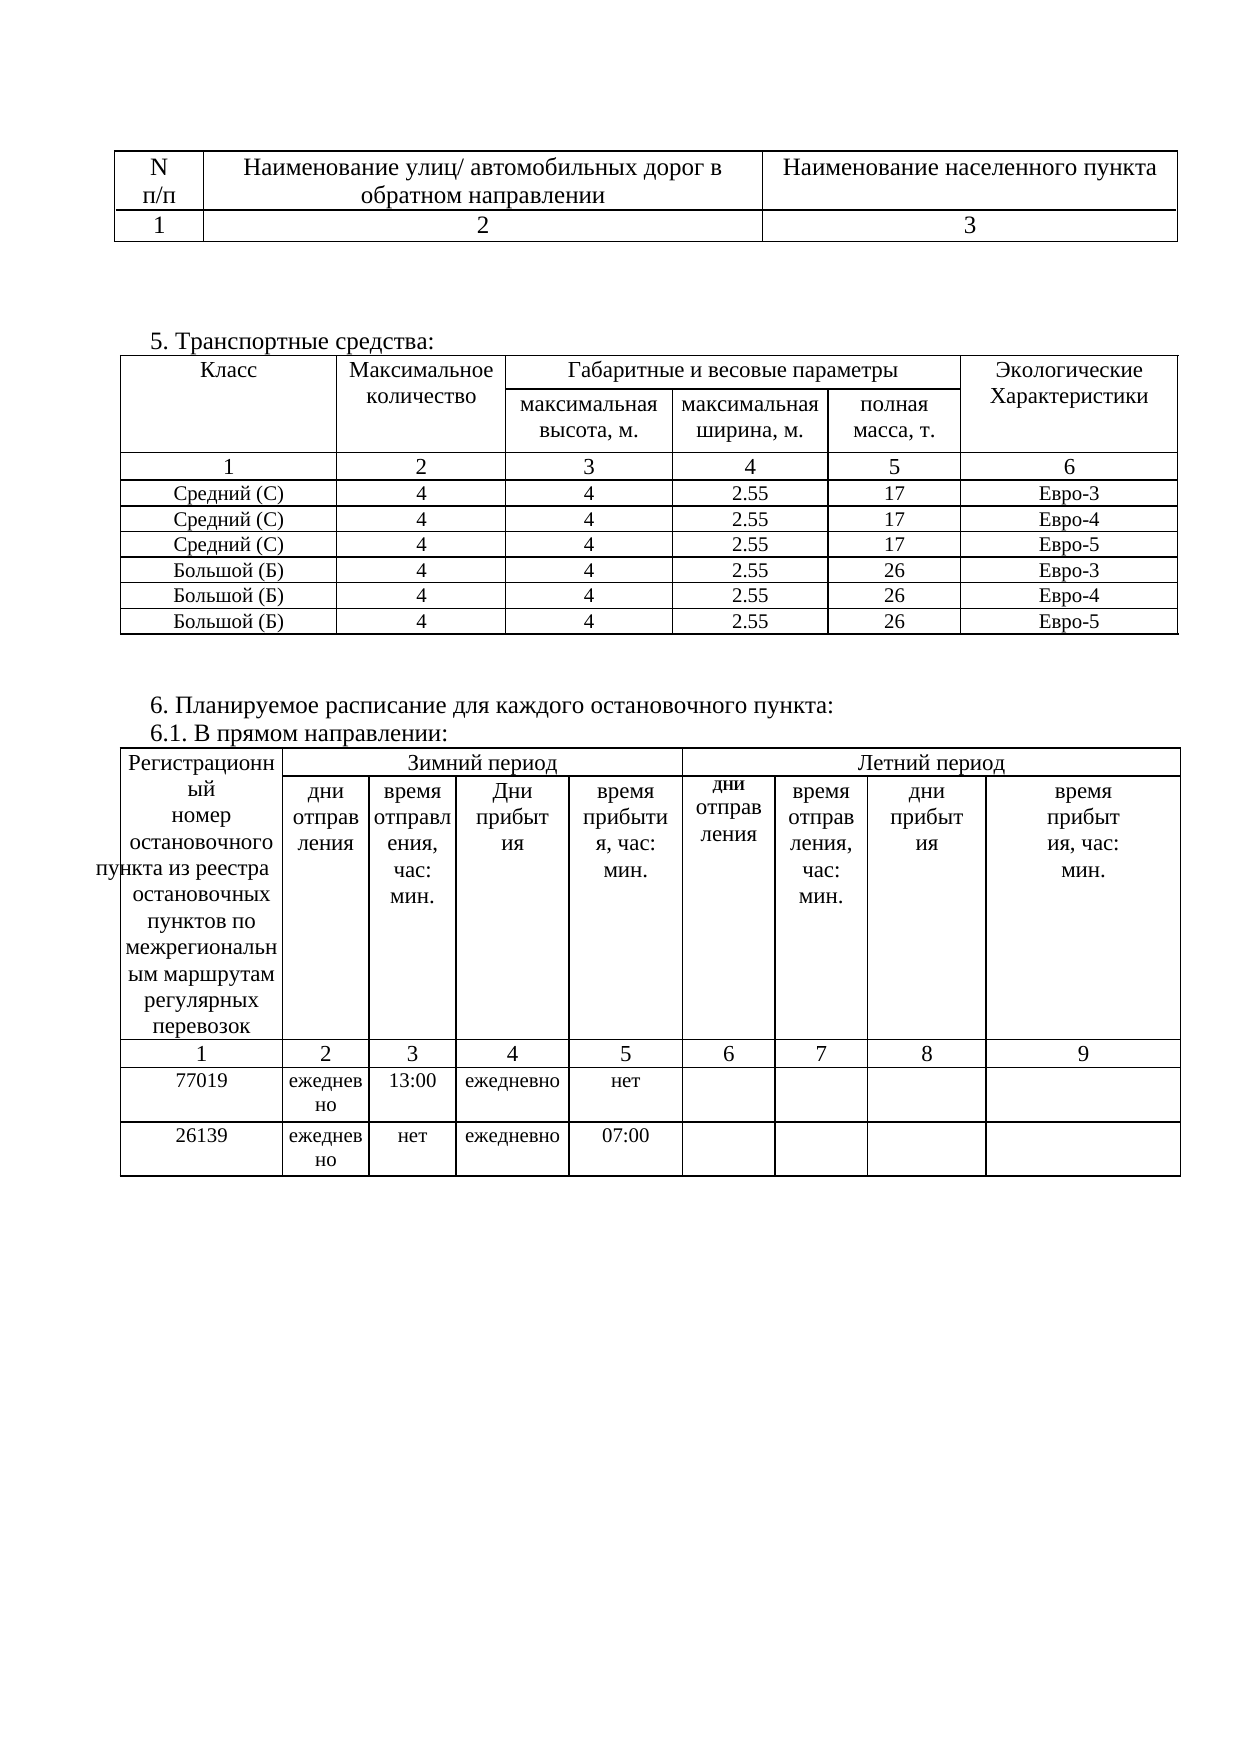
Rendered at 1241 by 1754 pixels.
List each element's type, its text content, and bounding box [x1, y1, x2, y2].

table_cell [776, 1068, 867, 1121]
table_cell 4 [506, 609, 672, 633]
table_cell 4 [673, 453, 827, 479]
table_cell [776, 1123, 867, 1175]
table_cell [868, 1068, 985, 1121]
table_cell ДНИ отправ ления [683, 777, 774, 1039]
table_cell 2.55 [673, 532, 827, 556]
table_cell 17 [829, 481, 960, 505]
table_cell 5 [829, 453, 960, 479]
table_header Класс [121, 356, 336, 451]
table_header Максимальное количество [337, 356, 505, 451]
table_header Наименование населенного пункта [763, 152, 1177, 209]
table_cell [987, 1123, 1180, 1175]
table_header Летний период [683, 749, 1180, 775]
table_cell время прибыт ия, час: мин. [987, 777, 1180, 1039]
table_cell максимальная ширина, м. [673, 390, 827, 451]
table_cell Евро-3 [961, 481, 1177, 505]
table_cell 2 [204, 211, 762, 241]
table_cell 26 [829, 609, 960, 633]
table_cell 4 [337, 558, 505, 582]
table_header Габаритные и весовые параметры [506, 356, 960, 388]
table_cell 26 [829, 583, 960, 607]
table_cell 4 [506, 532, 672, 556]
table_cell 4 [337, 583, 505, 607]
text 6. Планируемое расписание для каждого остановочного пункта: [150, 690, 1090, 718]
table_cell 4 [506, 481, 672, 505]
table_cell 1 [121, 453, 336, 479]
table_cell 3 [506, 453, 672, 479]
table_cell время отправ ления, час: мин. [776, 777, 867, 1039]
table_cell дни отправ ления [283, 777, 368, 1039]
table_cell 4 [337, 532, 505, 556]
table_cell 17 [829, 532, 960, 556]
table_cell время прибыти я, час: мин. [570, 777, 682, 1039]
table_cell Евро-4 [961, 583, 1177, 607]
table_cell дни прибыт ия [868, 777, 985, 1039]
table_cell 2 [283, 1040, 368, 1067]
table_cell нет [370, 1123, 455, 1175]
table_cell ежедневно [457, 1068, 568, 1121]
table_cell Большой (Б) [121, 609, 336, 633]
table_cell 4 [337, 481, 505, 505]
table_cell 07:00 [570, 1123, 682, 1175]
table_cell 26139 [121, 1123, 282, 1175]
table_cell 17 [829, 507, 960, 531]
table_header N п/п [115, 152, 203, 209]
table_cell Дни прибыт ия [457, 777, 568, 1039]
table_cell [683, 1123, 774, 1175]
table_header Регистрационный номер остановочного пункта из реестра остановочных пунктов по межрегиональным маршрутам регулярных перевозок [121, 749, 282, 1039]
table_header Экологические Характеристики [961, 356, 1177, 451]
table_cell Евро-4 [961, 507, 1177, 531]
table_cell Средний (С) [121, 532, 336, 556]
text 6.1. В прямом направлении: [150, 718, 1090, 747]
text 5. Транспортные средства: [150, 326, 1090, 355]
table_cell [987, 1068, 1180, 1121]
table_cell 6 [683, 1040, 774, 1067]
table_cell время отправл ения, час: мин. [370, 777, 455, 1039]
table_cell 4 [337, 507, 505, 531]
table_cell 4 [506, 507, 672, 531]
table_cell 2 [337, 453, 505, 479]
table_cell [683, 1068, 774, 1121]
table_cell максимальная высота, м. [506, 390, 672, 451]
table_cell Средний (С) [121, 481, 336, 505]
table_cell полная масса, т. [829, 390, 960, 451]
table_cell 1 [121, 1040, 282, 1067]
table_cell 4 [337, 609, 505, 633]
table_cell ежедневно [283, 1123, 368, 1175]
table_cell 6 [961, 453, 1177, 479]
table_cell 4 [457, 1040, 568, 1067]
table_header Наименование улиц/ автомобильных дорог в обратном направлении [204, 152, 762, 209]
table_cell 4 [506, 583, 672, 607]
table_cell 2.55 [673, 558, 827, 582]
table_cell ежедневно [457, 1123, 568, 1175]
table_cell 2.55 [673, 609, 827, 633]
table_cell 1 [115, 210, 203, 241]
table_cell 77019 [121, 1068, 282, 1121]
table_cell 13:00 [370, 1068, 455, 1121]
table_cell Большой (Б) [121, 558, 336, 582]
table_cell Средний (С) [121, 507, 336, 531]
table_cell ежедневно [283, 1068, 368, 1121]
table_cell Большой (Б) [121, 583, 336, 607]
table_header Зимний период [283, 749, 682, 775]
table_cell 8 [868, 1040, 985, 1067]
table_cell 3 [763, 209, 1177, 241]
table_cell Евро-5 [961, 609, 1177, 633]
table_cell 5 [570, 1040, 682, 1067]
table_cell [868, 1123, 985, 1175]
table_cell 2.55 [673, 583, 827, 607]
table_cell 4 [506, 558, 672, 582]
table_cell 2.55 [673, 481, 827, 505]
table_cell 3 [370, 1040, 455, 1067]
table_cell Евро-5 [961, 532, 1177, 556]
table_cell Евро-3 [961, 558, 1177, 582]
table_cell нет [570, 1068, 682, 1121]
table_cell 2.55 [673, 507, 827, 531]
table_cell 9 [987, 1040, 1180, 1067]
table_cell 7 [776, 1040, 867, 1067]
table_cell 26 [829, 558, 960, 582]
